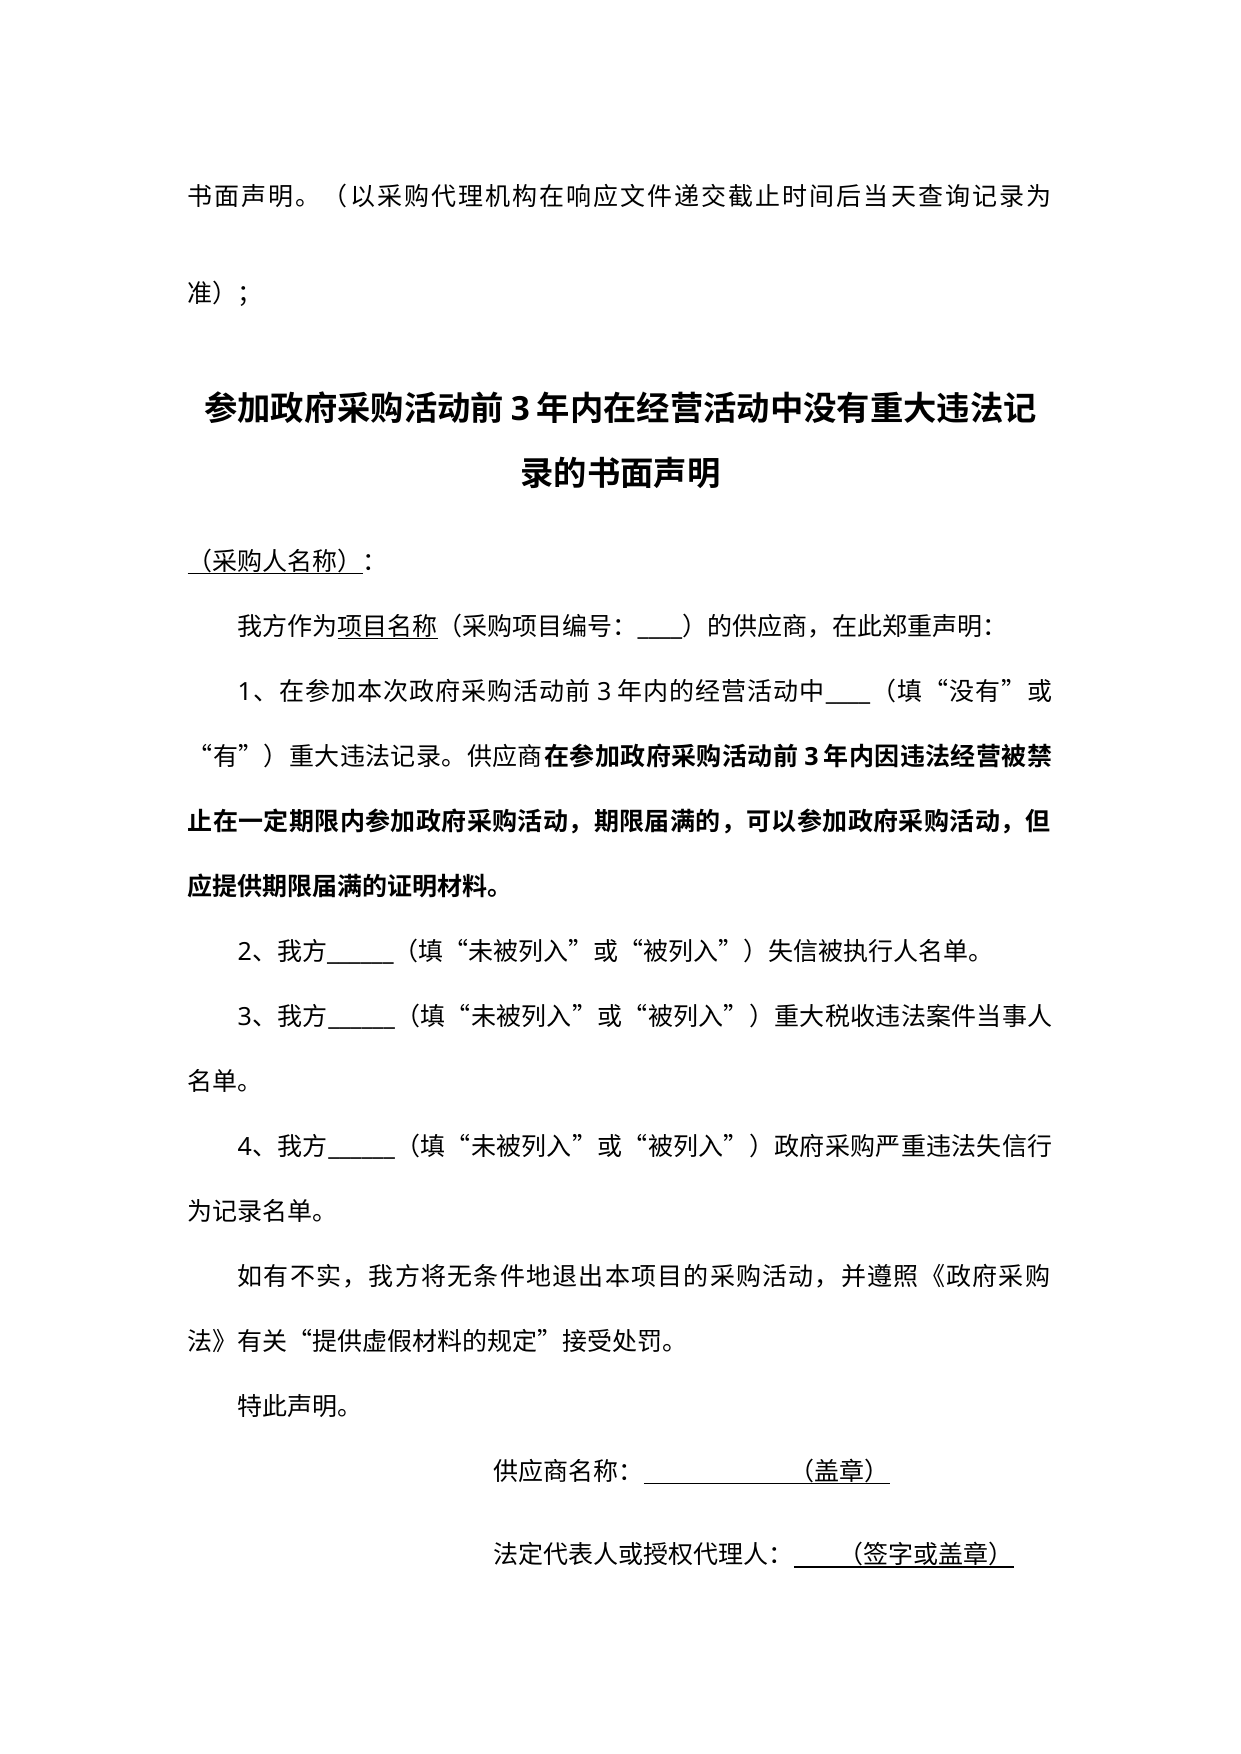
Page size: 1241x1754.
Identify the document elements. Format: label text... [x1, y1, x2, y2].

text 3、我方______（填“未被列入”或“被列入”）重大税收违法案件当事人名单。 [187, 982, 1053, 1112]
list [187, 162, 1053, 324]
text 如有不实，我方将无条件地退出本项目的采购活动，并遵照《政府采购法》有关“提供虚假材料的规定”接受处罚。 [187, 1242, 1053, 1372]
text 1、在参加本次政府采购活动前3年内的经营活动中____（填“没有”或“有”）重大违法记录。供应商在参加政府采购活动前3年内因违法经营被禁止在一定期限内参加政府采购活动，期限届满的，可以参加政府采购活动，但应提供期限届满的证明材料。 [187, 657, 1053, 917]
text 参加政府采购活动前3年内在经营活动中没有重大违法记录的书面声明 [187, 374, 1053, 504]
text 法定代表人或授权代理人： （签字或盖章） [187, 1520, 1053, 1585]
text 4、我方______（填“未被列入”或“被列入”）政府采购严重违法失信行为记录名单。 [187, 1112, 1053, 1242]
text 供应商名称： （盖章） [187, 1437, 1053, 1502]
text （采购人名称）： [187, 527, 1053, 592]
text 特此声明。 [187, 1372, 1053, 1437]
text 我方作为项目名称（采购项目编号：____）的供应商，在此郑重声明： [187, 592, 1053, 657]
text 2、我方______（填“未被列入”或“被列入”）失信被执行人名单。 [187, 917, 1053, 982]
